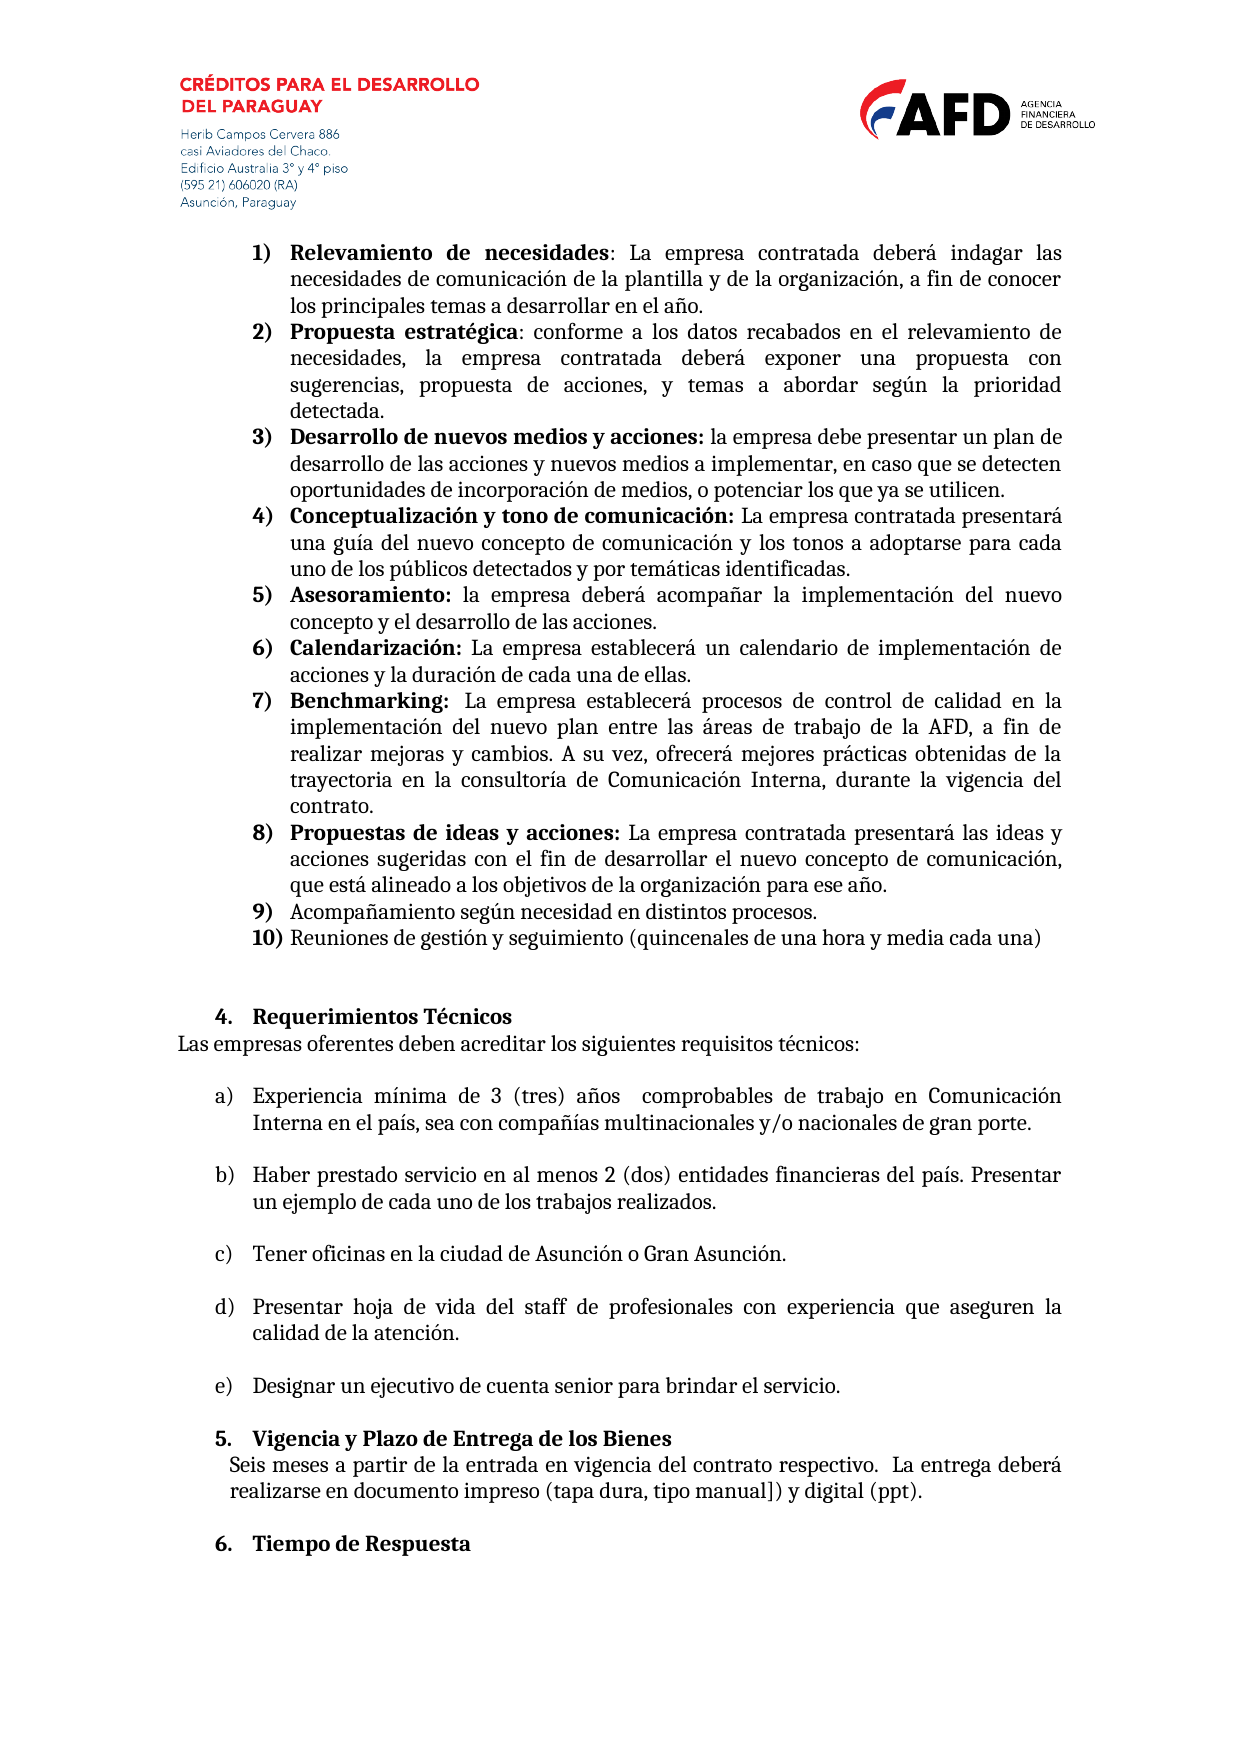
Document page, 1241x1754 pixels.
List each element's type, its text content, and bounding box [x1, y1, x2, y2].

list Designar un ejecutivo de cuenta senior para brindar el servicio. [215, 1373, 1063, 1399]
list Propuestas de ideas y acciones: La empresa contratada presentará las ideas y acciones sugeridas con el fin de desarrollar el nuevo concepto de comunicación, que está alineado a los objetivos de la organización para ese año. [252, 819, 1063, 898]
list Conceptualización y tono de comunicación: La empresa contratada presentará una guía del nuevo concepto de comunicación y los tonos a adoptarse para cada uno de los públicos detectados y por temáticas identificadas. [252, 503, 1063, 582]
text Seis meses a partir de la entrada en vigencia del contrato respectivo. La entrega deberá realizarse en documento impreso (tapa dura, tipo manual]) y digital (ppt). [229, 1452, 1063, 1505]
picture [177, 73, 1098, 212]
list Reuniones de gestión y seguimiento (quincenales de una hora y media cada una) [252, 925, 1063, 951]
list Desarrollo de nuevos medios y acciones: la empresa debe presentar un plan de desarrollo de las acciones y nuevos medios a implementar, en caso que se detecten oportunidades de incorporación de medios, o potenciar los que ya se utilicen. [252, 424, 1063, 503]
list Tener oficinas en la ciudad de Asunción o Gran Asunción. [215, 1241, 1063, 1267]
list Tiempo de Respuesta [215, 1531, 1063, 1557]
list Relevamiento de necesidades: La empresa contratada deberá indagar las necesidades de comunicación de la plantilla y de la organización, a fin de conocer los principales temas a desarrollar en el año. [252, 240, 1063, 319]
list Haber prestado servicio en al menos 2 (dos) entidades financieras del país. Presentar un ejemplo de cada uno de los trabajos realizados. [215, 1162, 1063, 1215]
text Las empresas oferentes deben acreditar los siguientes requisitos técnicos: [177, 1030, 1063, 1057]
list Experiencia mínima de 3 (tres) años comprobables de trabajo en Comunicación Interna en el país, sea con compañías multinacionales y/o nacionales de gran porte. [215, 1083, 1063, 1136]
list Acompañamiento según necesidad en distintos procesos. [252, 898, 1063, 925]
list Vigencia y Plazo de Entrega de los Bienes [215, 1426, 1063, 1452]
list Presentar hoja de vida del staff de profesionales con experiencia que aseguren la calidad de la atención. [215, 1294, 1063, 1347]
list Requerimientos Técnicos [215, 1004, 1063, 1030]
list Propuesta estratégica: conforme a los datos recabados en el relevamiento de necesidades, la empresa contratada deberá exponer una propuesta con sugerencias, propuesta de acciones, y temas a abordar según la prioridad detectada. [252, 319, 1063, 424]
list Benchmarking: La empresa establecerá procesos de control de calidad en la implementación del nuevo plan entre las áreas de trabajo de la AFD, a fin de realizar mejoras y cambios. A su vez, ofrecerá mejores prácticas obtenidas de la trayectoria en la consultoría de Comunicación Interna, durante la vigencia del contrato. [252, 688, 1063, 819]
list Asesoramiento: la empresa deberá acompañar la implementación del nuevo concepto y el desarrollo de las acciones. [252, 582, 1063, 635]
list Calendarización: La empresa establecerá un calendario de implementación de acciones y la duración de cada una de ellas. [252, 635, 1063, 688]
